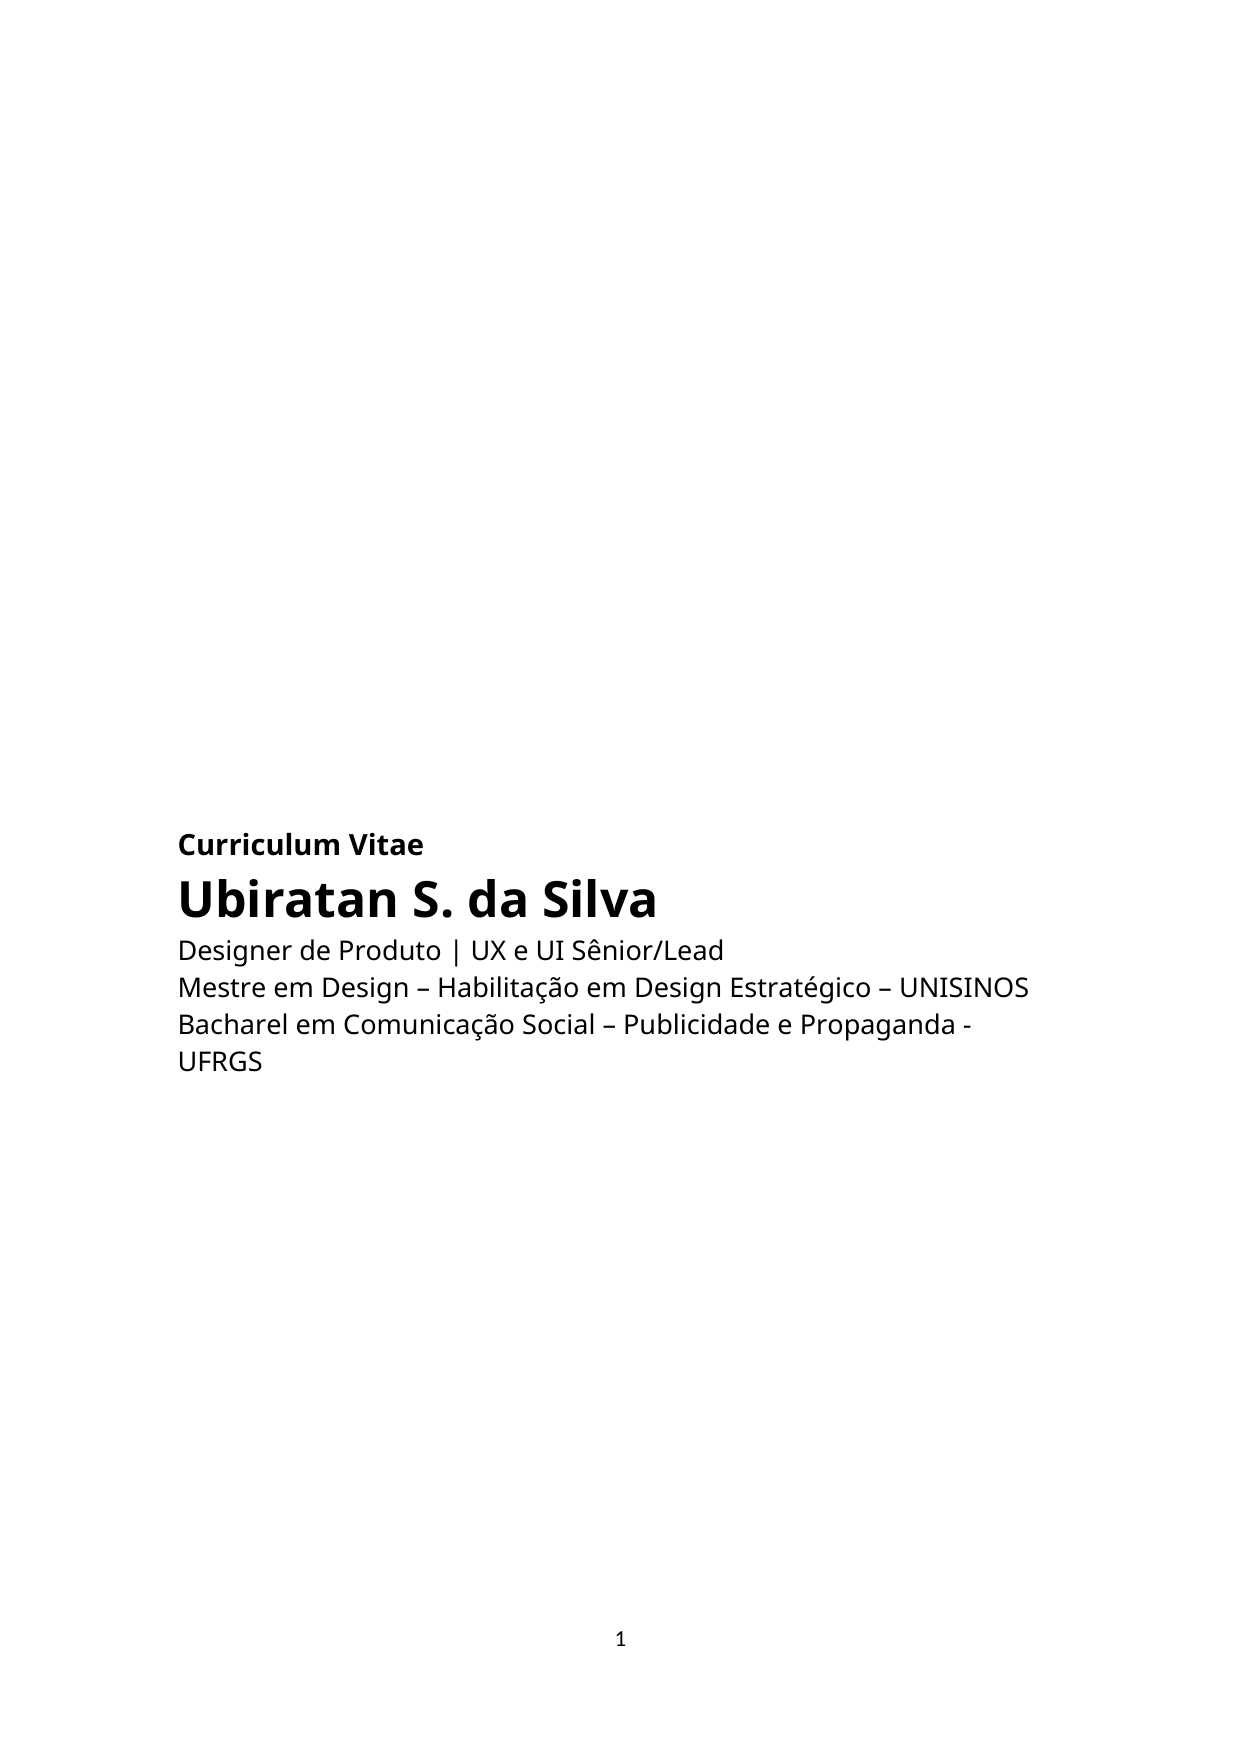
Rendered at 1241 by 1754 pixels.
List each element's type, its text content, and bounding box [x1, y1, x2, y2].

text Curriculum Vitae Ubiratan S. da Silva Designer de Produto | UX e UI Sênior/Lead Mestre em Design – Habilitação em Design Estratégico – UNISINOS Bacharel em Comunicação Social – Publicidade e Propaganda - UFRGS [177, 824, 1063, 1079]
